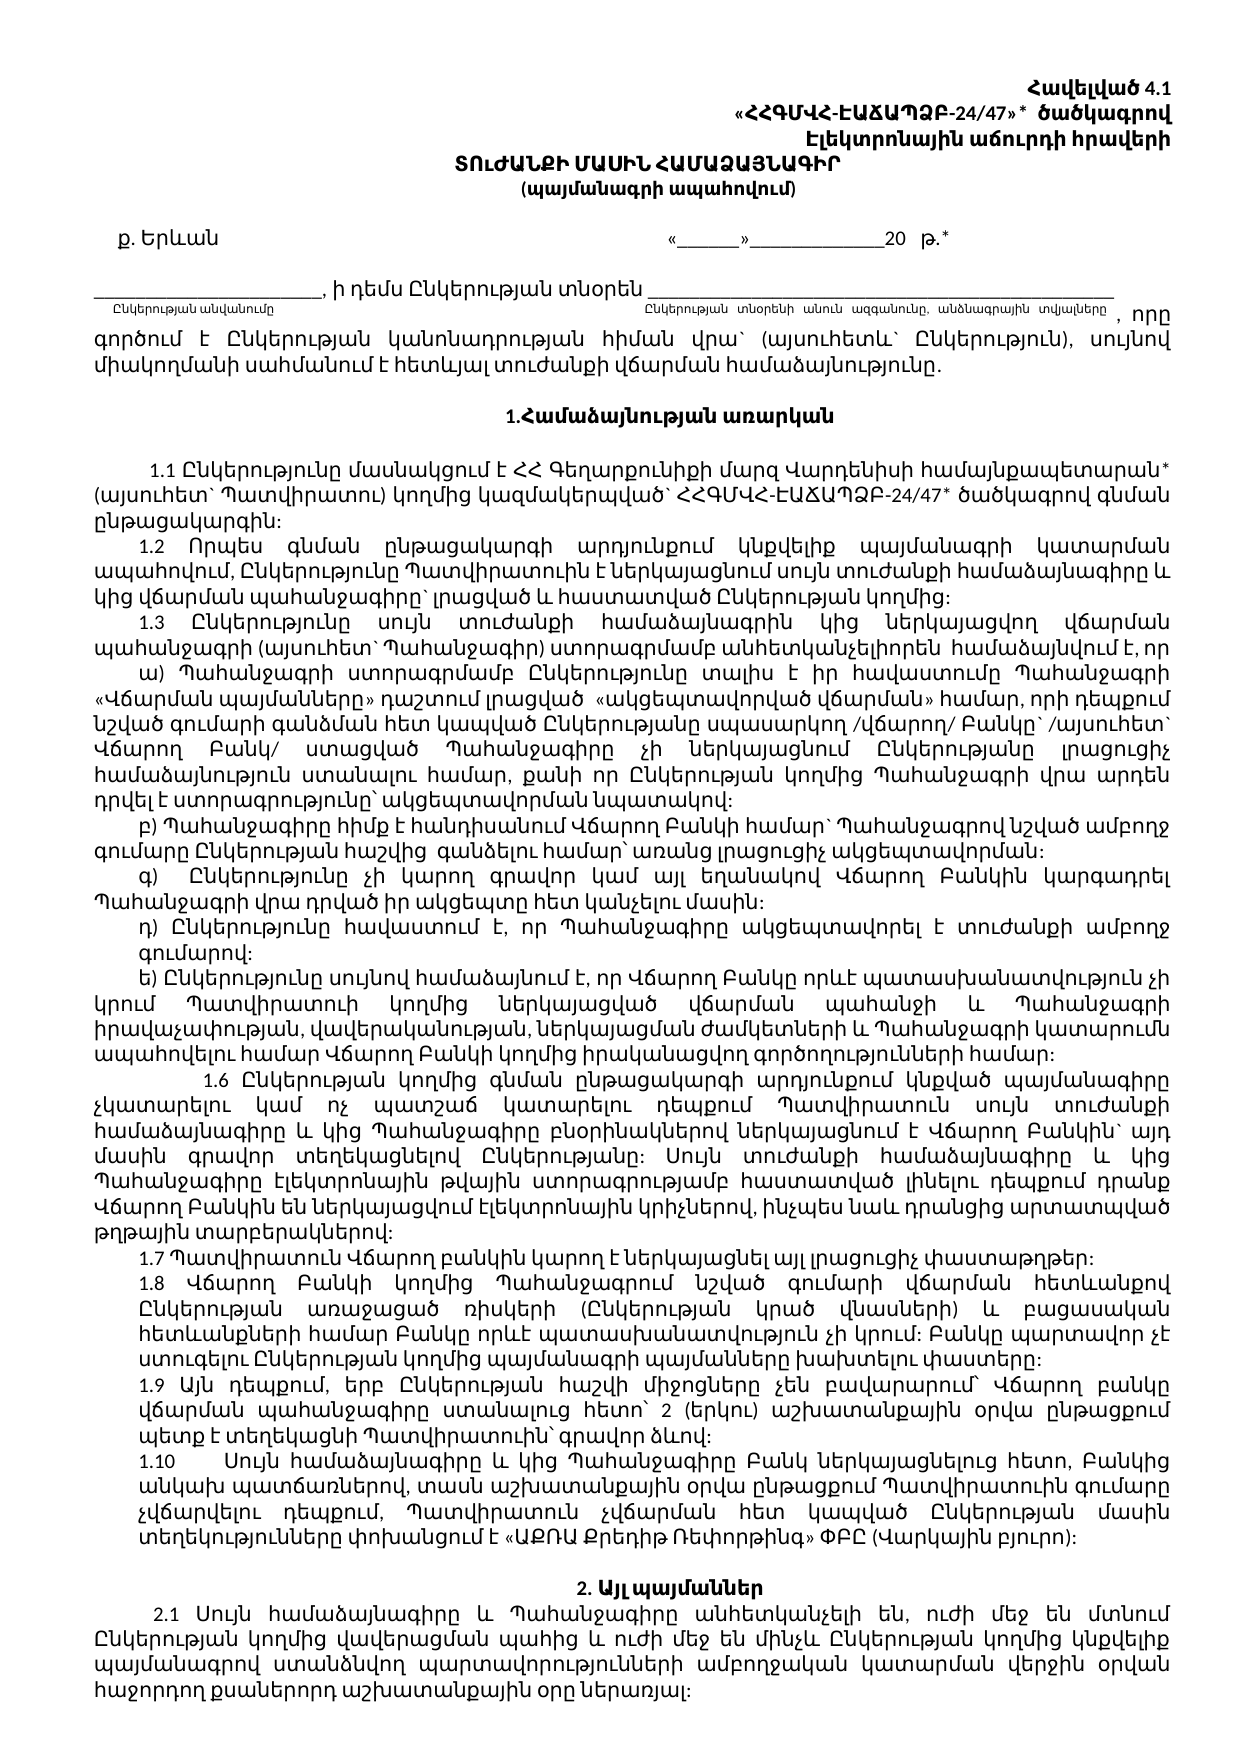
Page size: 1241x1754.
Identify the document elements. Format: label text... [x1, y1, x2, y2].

text 1.7 Պատվիրատուն Վճարող բանկին կարող է ներկայացնել այլ լրացուցիչ փաստաթղթեր: [138, 1245, 1171, 1270]
text 1.1 Ընկերությունը մասնակցում է ՀՀ Գեղարքունիքի մարզ Վարդենիսի համայնքապետարան* (այսուհետ` Պատվիրատու) կողմից կազմակերպված` ՀՀԳՄՎՀ-ԷԱՃԱՊՁԲ-24/47* ծածկագրով գնման ընթացակարգին: [94, 457, 1171, 533]
text դ) Ընկերությունը հավաստում է, որ Պահանջագիրը ակցեպտավորել է տուժանքի ամբողջ գումարով: [138, 914, 1171, 965]
text բ) Պահանջագիրը հիմք է հանդիսանում Վճարող Բանկի համար` Պահանջագրով նշված ամբողջ գումարը Ընկերության հաշվից գանձելու համար՝ առանց լրացուցիչ ակցեպտավորման: [94, 813, 1171, 864]
text Հավելված 4.1 [94, 75, 1171, 100]
text ե) Ընկերությունը սույնով համաձայնում է, որ Վճարող Բանկը որևէ պատասխանատվություն չի կրում Պատվիրատուի կողմից ներկայացված վճարման պահանջի և Պահանջագրի իրավաչափության, վավերականության, ներկայացման ժամկետների և Պահանջագրի կատարումն ապահովելու համար Վճարող Բանկի կողմից իրականացվող գործողությունների համար: [94, 965, 1171, 1067]
text 1.6 Ընկերության կողմից գնման ընթացակարգի արդյունքում կնքված պայմանագիրը չկատարելու կամ ոչ պատշաճ կատարելու դեպքում Պատվիրատուն սույն տուժանքի համաձայնագիրը և կից Պահանջագիրը բնօրինակներով ներկայացնում է Վճարող Բանկին` այդ մասին գրավոր տեղեկացնելով Ընկերությանը: Սույն տուժանքի համաձայնագիրը և կից Պահանջագիրը էլեկտրոնային թվային ստորագրությամբ հաստատված լինելու դեպքում դրանք Վճարող Բանկին են ներկայացվում էլեկտրոնային կրիչներով, ինչպես նաև դրանցից արտատպված թղթային տարբերակներով: [94, 1067, 1171, 1245]
text 1.9 Այն դեպքում, երբ Ընկերության հաշվի միջոցները չեն բավարարում՝ Վճարող բանկը վճարման պահանջագիրը ստանալուց հետո՝ 2 (երկու) աշխատանքային օրվա ընթացքում պետք է տեղեկացնի Պատվիրատուին՝ գրավոր ձևով: [138, 1372, 1171, 1448]
text 2. Այլ պայմաններ [169, 1575, 1171, 1601]
text ______________________, ի դեմս Ընկերության տնօրեն _____________________________________________ [94, 276, 1171, 301]
text 1.10 Սույն համաձայնագիրը և կից Պահանջագիրը Բանկ ներկայացնելուց հետո, Բանկից անկախ պատճառներով, տասն աշխատանքային օրվա ընթացքում Պատվիրատուին գումարը չվճարվելու դեպքում, Պատվիրատուն չվճարման հետ կապված Ընկերության մասին տեղեկությունները փոխանցում է «ԱՔՌԱ Քրեդիթ Ռեփորթինգ» ՓԲԸ (Վարկային բյուրո): [138, 1448, 1171, 1550]
text «ՀՀԳՄՎՀ-ԷԱՃԱՊՁԲ-24/47»* ծածկագրով [94, 100, 1171, 126]
text 2.1 Սույն համաձայնագիրը և Պահանջագիրը անհետկանչելի են, ուժի մեջ են մտնում Ընկերության կողմից վավերացման պահից և ուժի մեջ են մինչև Ընկերության կողմից կնքվելիք պայմանագրով ստանձնվող պարտավորությունների ամբողջական կատարման վերջին օրվան հաջորդող քսաներորդ աշխատանքային օրը ներառյալ: [94, 1601, 1171, 1702]
text (պայմանագրի ապահովում) [94, 177, 1171, 199]
text Էլեկտրոնային աճուրդի հրավերի [94, 126, 1171, 151]
text գ) Ընկերությունը չի կարող գրավոր կամ այլ եղանակով Վճարող Բանկին կարգադրել Պահանջագրի վրա դրված իր ակցեպտը հետ կանչելու մասին: [94, 864, 1171, 914]
text 1.2 Որպես գնման ընթացակարգի արդյունքում կնքվելիք պայմանագրի կատարման ապահովում, Ընկերությունը Պատվիրատուին է ներկայացնում սույն տուժանքի համաձայնագիրը և կից վճարման պահանջագիրը` լրացված և հաստատված Ընկերության կողմից: [94, 533, 1171, 609]
text 1.Համաձայնության առարկան [169, 403, 1171, 428]
text ք. Երևան «______»_____________20 թ.* [94, 225, 1171, 250]
text 1.3 Ընկերությունը սույն տուժանքի համաձայնագրին կից ներկայացվող վճարման պահանջագրի (այսուհետ` Պահանջագիր) ստորագրմամբ անհետկանչելիորեն համաձայնվում է, որ [94, 609, 1171, 660]
text 1.8 Վճարող Բանկի կողմից Պահանջագրում նշված գումարի վճարման հետևանքով Ընկերության առաջացած ռիսկերի (Ընկերության կրած վնասների) և բացասական հետևանքների համար Բանկը որևէ պատասխանատվություն չի կրում: Բանկը պարտավոր չէ ստուգելու Ընկերության կողմից պայմանագրի պայմանները խախտելու փաստերը: [138, 1270, 1171, 1372]
text ՏՈւԺԱՆՔԻ ՄԱՍԻՆ ՀԱՄԱՁԱՅՆԱԳԻՐ [94, 151, 1171, 177]
text Ընկերության անվանումը Ընկերության տնօրենի անուն ազգանունը, անձնագրային տվյալները , որը գործում է Ընկերության կանոնադրության հիման վրա` (այսուհետև` Ընկերություն), սույնով միակողմանի սահմանում է հետևյալ տուժանքի վճարման համաձայնությունը. [94, 301, 1171, 377]
text ա) Պահանջագրի ստորագրմամբ Ընկերությունը տալիս է իր հավաստումը Պահանջագրի «Վճարման պայմանները» դաշտում լրացված «ակցեպտավորված վճարման» համար, որի դեպքում նշված գումարի գանձման հետ կապված Ընկերությանը սպասարկող /վճարող/ Բանկը` /այսուհետ` Վճարող Բանկ/ ստացված Պահանջագիրը չի ներկայացնում Ընկերությանը լրացուցիչ համաձայնություն ստանալու համար, քանի որ Ընկերության կողմից Պահանջագրի վրա արդեն դրվել է ստորագրությունը՝ ակցեպտավորման նպատակով: [94, 660, 1171, 813]
